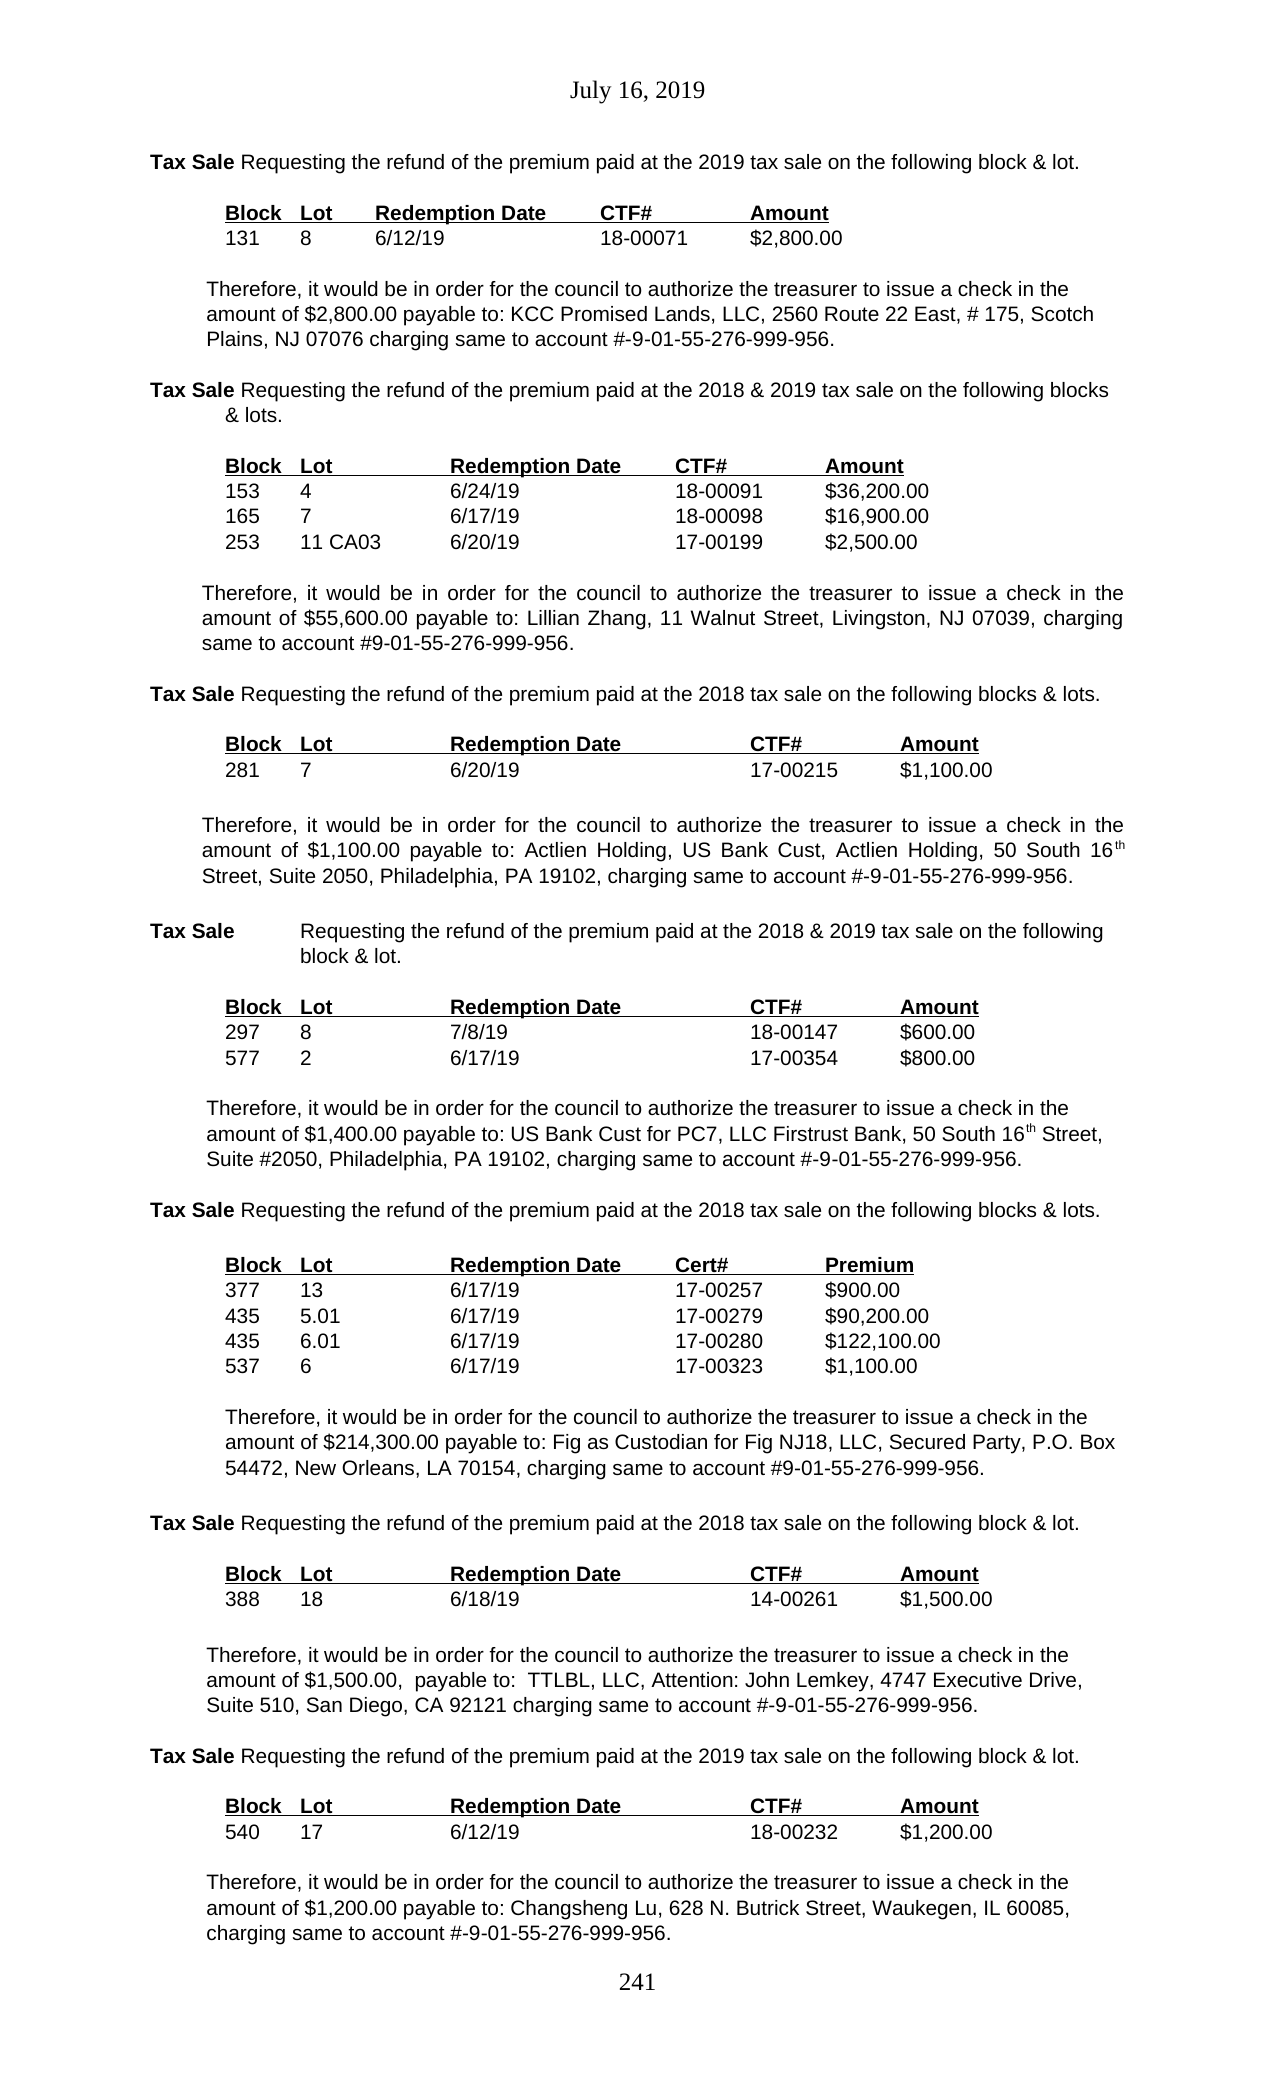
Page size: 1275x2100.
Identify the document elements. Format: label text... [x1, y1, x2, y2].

text 165 7 6/17/19 18-00098 $16,900.00 [150, 504, 1125, 528]
text 577 2 6/17/19 17-00354 $800.00 [150, 1046, 1125, 1069]
text Therefore, it would be in order for the council to authorize the treasurer to issue a check in the amount of $1,500.00, payable to: TTLBL, LLC, Attention: John Lemkey, 4747 Executive Drive, Suite 510, San Diego, CA 92121 charging same to account #-9-01-55-276-999-956. [206, 1642, 1125, 1717]
text Therefore, it would be in order for the council to authorize the treasurer to issue a check in the amount of $2,800.00 payable to: KCC Promised Lands, LLC, 2560 Route 22 East, # 175, Scotch Plains, NJ 07076 charging same to account #-9-01-55-276-999-956. [206, 277, 1125, 351]
text & lots. [150, 403, 1125, 427]
text Tax Sale Requesting the refund of the premium paid at the 2018 tax sale on the following block & lot. [150, 1511, 1125, 1535]
text Block Lot Redemption Date CTF# Amount [225, 732, 1125, 756]
text 540 17 6/12/19 18-00232 $1,200.00 [150, 1819, 1125, 1843]
text 297 8 7/8/19 18-00147 $600.00 [150, 1020, 1125, 1044]
text Tax Sale Requesting the refund of the premium paid at the 2018 tax sale on the following blocks & lots. [150, 1197, 1125, 1221]
text 153 4 6/24/19 18-00091 $36,200.00 [150, 479, 1125, 503]
text 377 13 6/17/19 17-00257 $900.00 [150, 1278, 1125, 1302]
text 281 7 6/20/19 17-00215 $1,100.00 [150, 757, 1125, 781]
text Therefore, it would be in order for the council to authorize the treasurer to issue a check in the amount of $1,200.00 payable to: Changsheng Lu, 628 N. Butrick Street, Waukegen, IL 60085, charging same to account #-9-01-55-276-999-956. [206, 1870, 1125, 1945]
text 253 11 CA03 6/20/19 17-00199 $2,500.00 [150, 530, 1125, 554]
text Therefore, it would be in order for the council to authorize the treasurer to issue a check in the amount of $55,600.00 payable to: Lillian Zhang, 11 Walnut Street, Livingston, NJ 07039, charging same to account #9-01-55-276-999-956. [202, 580, 1125, 655]
text 131 8 6/12/19 18-00071 $2,800.00 [150, 226, 1125, 250]
text Tax Sale Requesting the refund of the premium paid at the 2018 & 2019 tax sale on the following block & lot. [150, 919, 1125, 968]
text Block Lot Redemption Date Cert# Premium [150, 1253, 1125, 1277]
text Therefore, it would be in order for the council to authorize the treasurer to issue a check in the amount of $1,100.00 payable to: Actlien Holding, US Bank Cust, Actlien Holding, 50 South 16th Street, Suite 2050, Philadelphia, PA 19102, charging same to account #-9-01-55-276-999-956. [202, 813, 1125, 887]
text Tax Sale Requesting the refund of the premium paid at the 2018 & 2019 tax sale on the following blocks [150, 378, 1125, 402]
text 537 6 6/17/19 17-00323 $1,100.00 [150, 1354, 1125, 1378]
text Tax Sale Requesting the refund of the premium paid at the 2019 tax sale on the following block & lot. [150, 1744, 1125, 1768]
text Block Lot Redemption Date CTF# Amount [150, 454, 1125, 478]
text Block Lot Redemption Date CTF# Amount [225, 995, 1125, 1019]
text Block Lot Redemption Date CTF# Amount [225, 1794, 1125, 1818]
text Tax Sale Requesting the refund of the premium paid at the 2019 tax sale on the following block & lot. [150, 150, 1125, 174]
text 388 18 6/18/19 14-00261 $1,500.00 [150, 1587, 1125, 1611]
text Therefore, it would be in order for the council to authorize the treasurer to issue a check in the amount of $214,300.00 payable to: Fig as Custodian for Fig NJ18, LLC, Secured Party, P.O. Box 54472, New Orleans, LA 70154, charging same to account #9-01-55-276-999-956. [225, 1405, 1125, 1479]
text Therefore, it would be in order for the council to authorize the treasurer to issue a check in the amount of $1,400.00 payable to: US Bank Cust for PC7, LLC Firstrust Bank, 50 South 16th Street, Suite #2050, Philadelphia, PA 19102, charging same to account #-9-01-55-276-999-956. [206, 1096, 1125, 1171]
text 435 5.01 6/17/19 17-00279 $90,200.00 [150, 1303, 1125, 1327]
text 435 6.01 6/17/19 17-00280 $122,100.00 [150, 1329, 1125, 1353]
text Block Lot Redemption Date CTF# Amount [225, 201, 1125, 224]
text Tax Sale Requesting the refund of the premium paid at the 2018 tax sale on the following blocks & lots. [150, 682, 1125, 706]
text Block Lot Redemption Date CTF# Amount [225, 1562, 1125, 1586]
